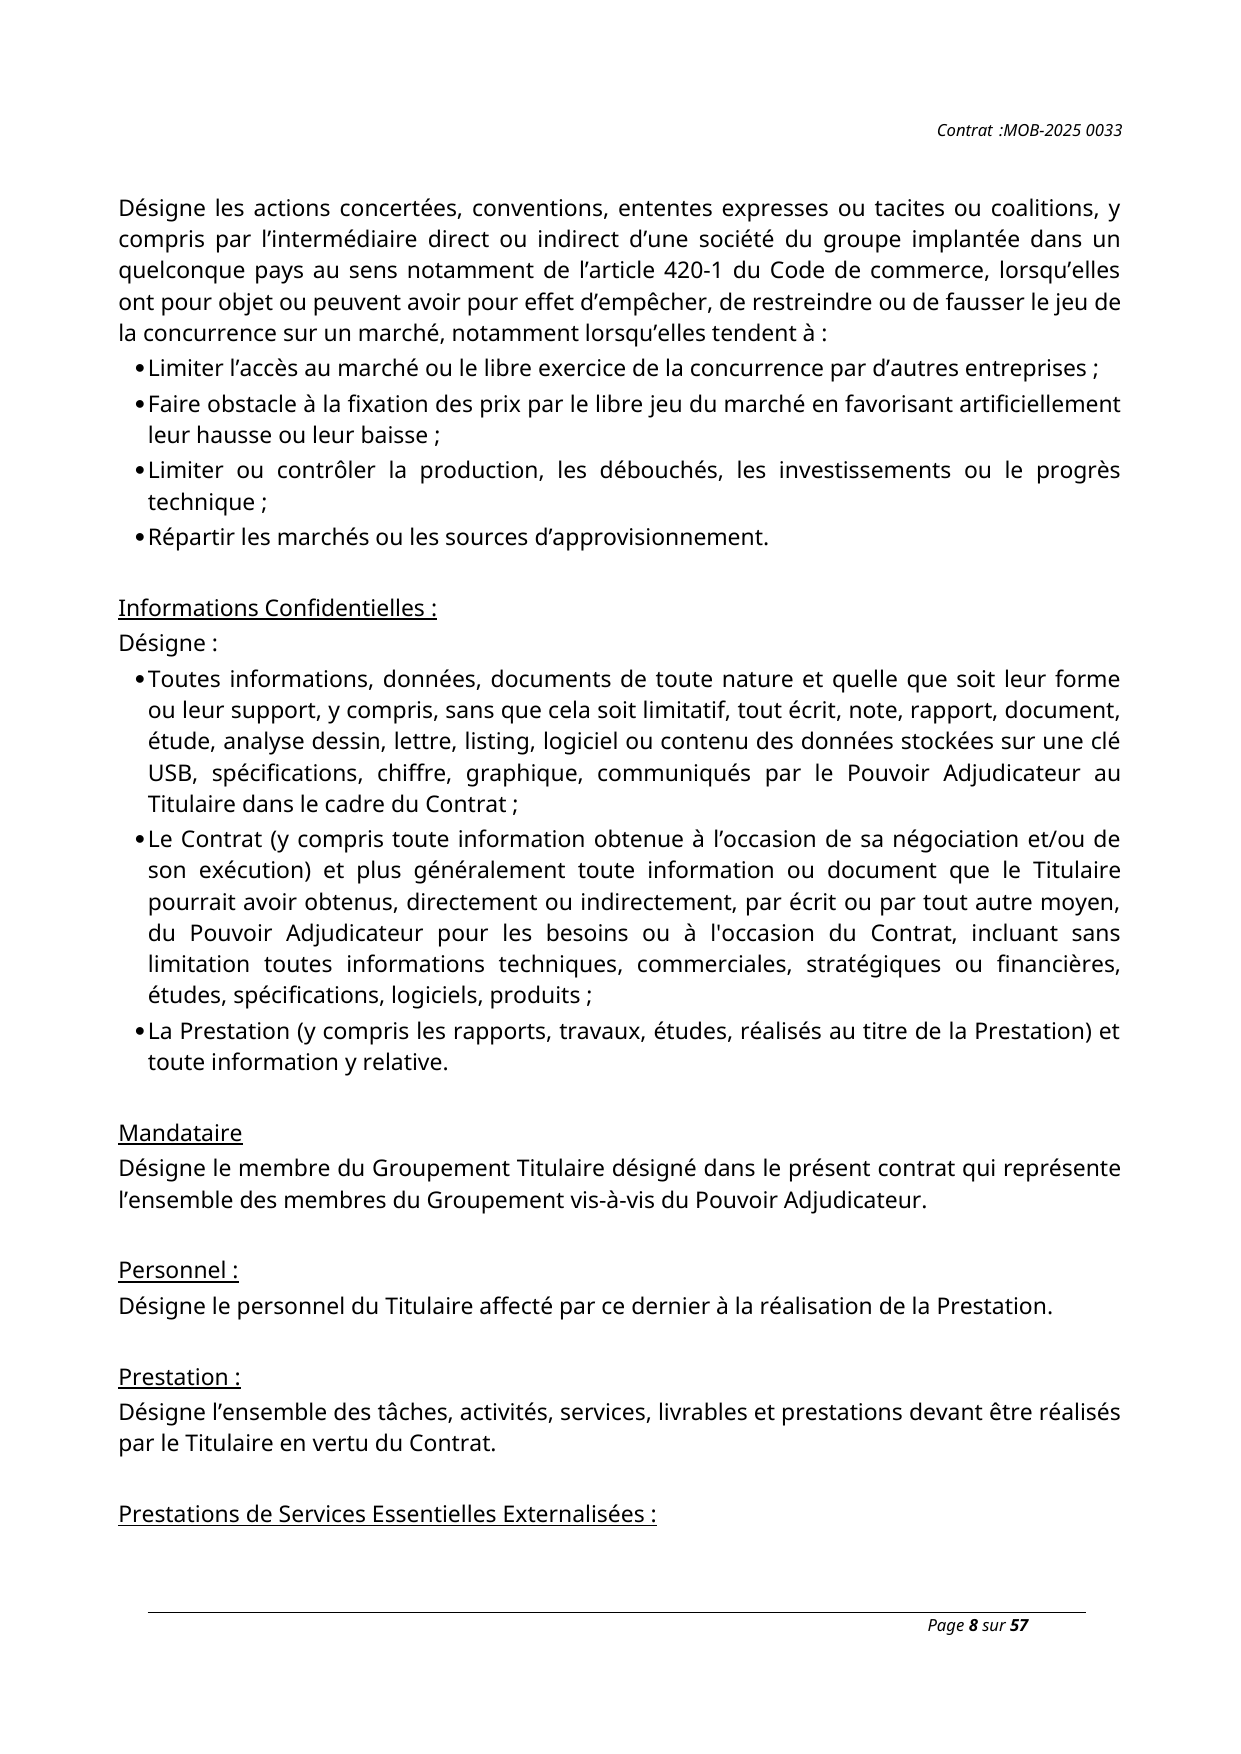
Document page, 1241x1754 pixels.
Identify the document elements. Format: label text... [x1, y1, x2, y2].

list Faire obstacle à la fixation des prix par le libre jeu du marché en favorisant artificiellement leur hausse ou leur baisse ; [136, 388, 1122, 450]
text Mandataire [118, 1117, 1122, 1148]
text Prestations de Services Essentielles Externalisées : [118, 1498, 1122, 1529]
text Désigne : [118, 627, 1122, 659]
text Désigne l’ensemble des tâches, activités, services, livrables et prestations devant être réalisés par le Titulaire en vertu du Contrat. [118, 1396, 1122, 1459]
list Limiter ou contrôler la production, les débouchés, les investissements ou le progrès technique ; [136, 454, 1122, 517]
text Prestation : [118, 1361, 1122, 1392]
list La Prestation (y compris les rapports, travaux, études, réalisés au titre de la Prestation) et toute information y relative. [136, 1015, 1122, 1077]
text Informations Confidentielles : [118, 592, 1122, 623]
text Personnel : [118, 1254, 1122, 1286]
text Désigne le membre du Groupement Titulaire désigné dans le présent contrat qui représente l’ensemble des membres du Groupement vis-à-vis du Pouvoir Adjudicateur. [118, 1152, 1122, 1215]
list Limiter l’accès au marché ou le libre exercice de la concurrence par d’autres entreprises ; [136, 352, 1122, 384]
list Répartir les marchés ou les sources d’approvisionnement. [136, 521, 1122, 552]
list Le Contrat (y compris toute information obtenue à l’occasion de sa négociation et/ou de son exécution) et plus généralement toute information ou document que le Titulaire pourrait avoir obtenus, directement ou indirectement, par écrit ou par tout autre moyen, du Pouvoir Adjudicateur pour les besoins ou à l'occasion du Contrat, incluant sans limitation toutes informations techniques, commerciales, stratégiques ou financières, études, spécifications, logiciels, produits ; [136, 823, 1122, 1011]
text Désigne les actions concertées, conventions, ententes expresses ou tacites ou coalitions, y compris par l’intermédiaire direct ou indirect d’une société du groupe implantée dans un quelconque pays au sens notamment de l’article 420-1 du Code de commerce, lorsqu’elles ont pour objet ou peuvent avoir pour effet d’empêcher, de restreindre ou de fausser le jeu de la concurrence sur un marché, notamment lorsqu’elles tendent à : [118, 192, 1122, 348]
text Désigne le personnel du Titulaire affecté par ce dernier à la réalisation de la Prestation. [118, 1290, 1122, 1321]
list Toutes informations, données, documents de toute nature et quelle que soit leur forme ou leur support, y compris, sans que cela soit limitatif, tout écrit, note, rapport, document, étude, analyse dessin, lettre, listing, logiciel ou contenu des données stockées sur une clé USB, spécifications, chiffre, graphique, communiqués par le Pouvoir Adjudicateur au Titulaire dans le cadre du Contrat ; [136, 663, 1122, 819]
